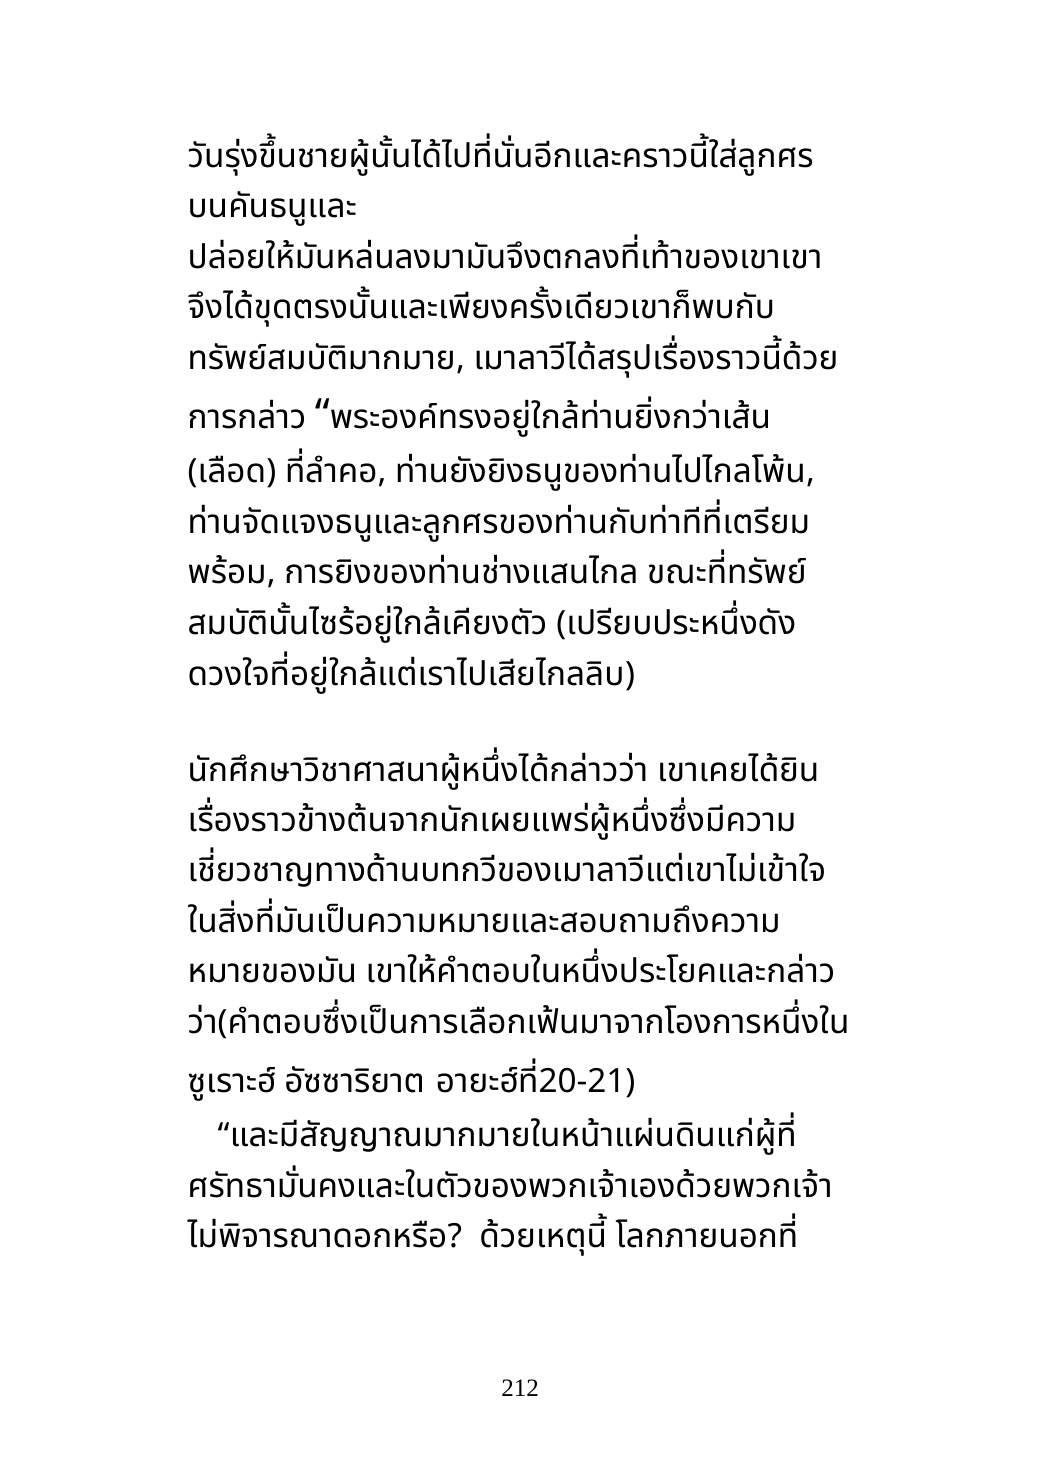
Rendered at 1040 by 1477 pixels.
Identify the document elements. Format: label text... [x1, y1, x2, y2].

text ในสิ่งที่มันเป็นความหมายและสอบถามถึงความหมายของมัน เขาให้คำตอบในหนึ่งประโยคและกล่าวว่า(คำตอบซึ่งเป็นการเลือกเฟ้นมาจากโองการหนึ่งในซูเราะฮ์ อัซซาริยาต อายะฮ์ที่20-21) [187, 897, 852, 1111]
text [187, 1111, 852, 1263]
text วันรุ่งขึ้นชายผู้นั้นได้ไปที่นั่นอีกและคราวนี้ใส่ลูกศรบนคันธนูและ [187, 132, 852, 233]
text ปล่อยให้มันหล่นลงมามันจึงตกลงที่เท้าของเขาเขาจึงได้ขุดตรงนั้นและเพียงครั้งเดียวเขาก็พบกับทรัพย์สมบัติมากมาย, เมาลาวีได้สรุปเรื่องราวนี้ด้วยการกล่าว “พระองค์ทรงอยู่ใกล้ท่านยิ่งกว่าเส้น (เลือด) ที่ลำคอ, ท่านยังยิงธนูของท่านไปไกลโพ้น, ท่านจัดแจงธนูและลูกศรของท่านกับท่าทีที่เตรียมพร้อม, การยิงของท่านช่างแสนไกล ขณะที่ทรัพย์สมบัตินั้นไซร้อยู่ใกล้เคียงตัว (เปรียบประหนึ่งดังดวงใจที่อยู่ใกล้แต่เราไปเสียไกลลิบ) [187, 233, 852, 700]
text นักศึกษาวิชาศาสนาผู้หนึ่งได้กล่าวว่า เขาเคยได้ยินเรื่องราวข้างต้นจากนักเผยแพร่ผู้หนึ่งซึ่งมีความเชี่ยวชาญทางด้านบทกวีของเมาลาวีแต่เขาไม่เข้าใจ [187, 746, 852, 897]
